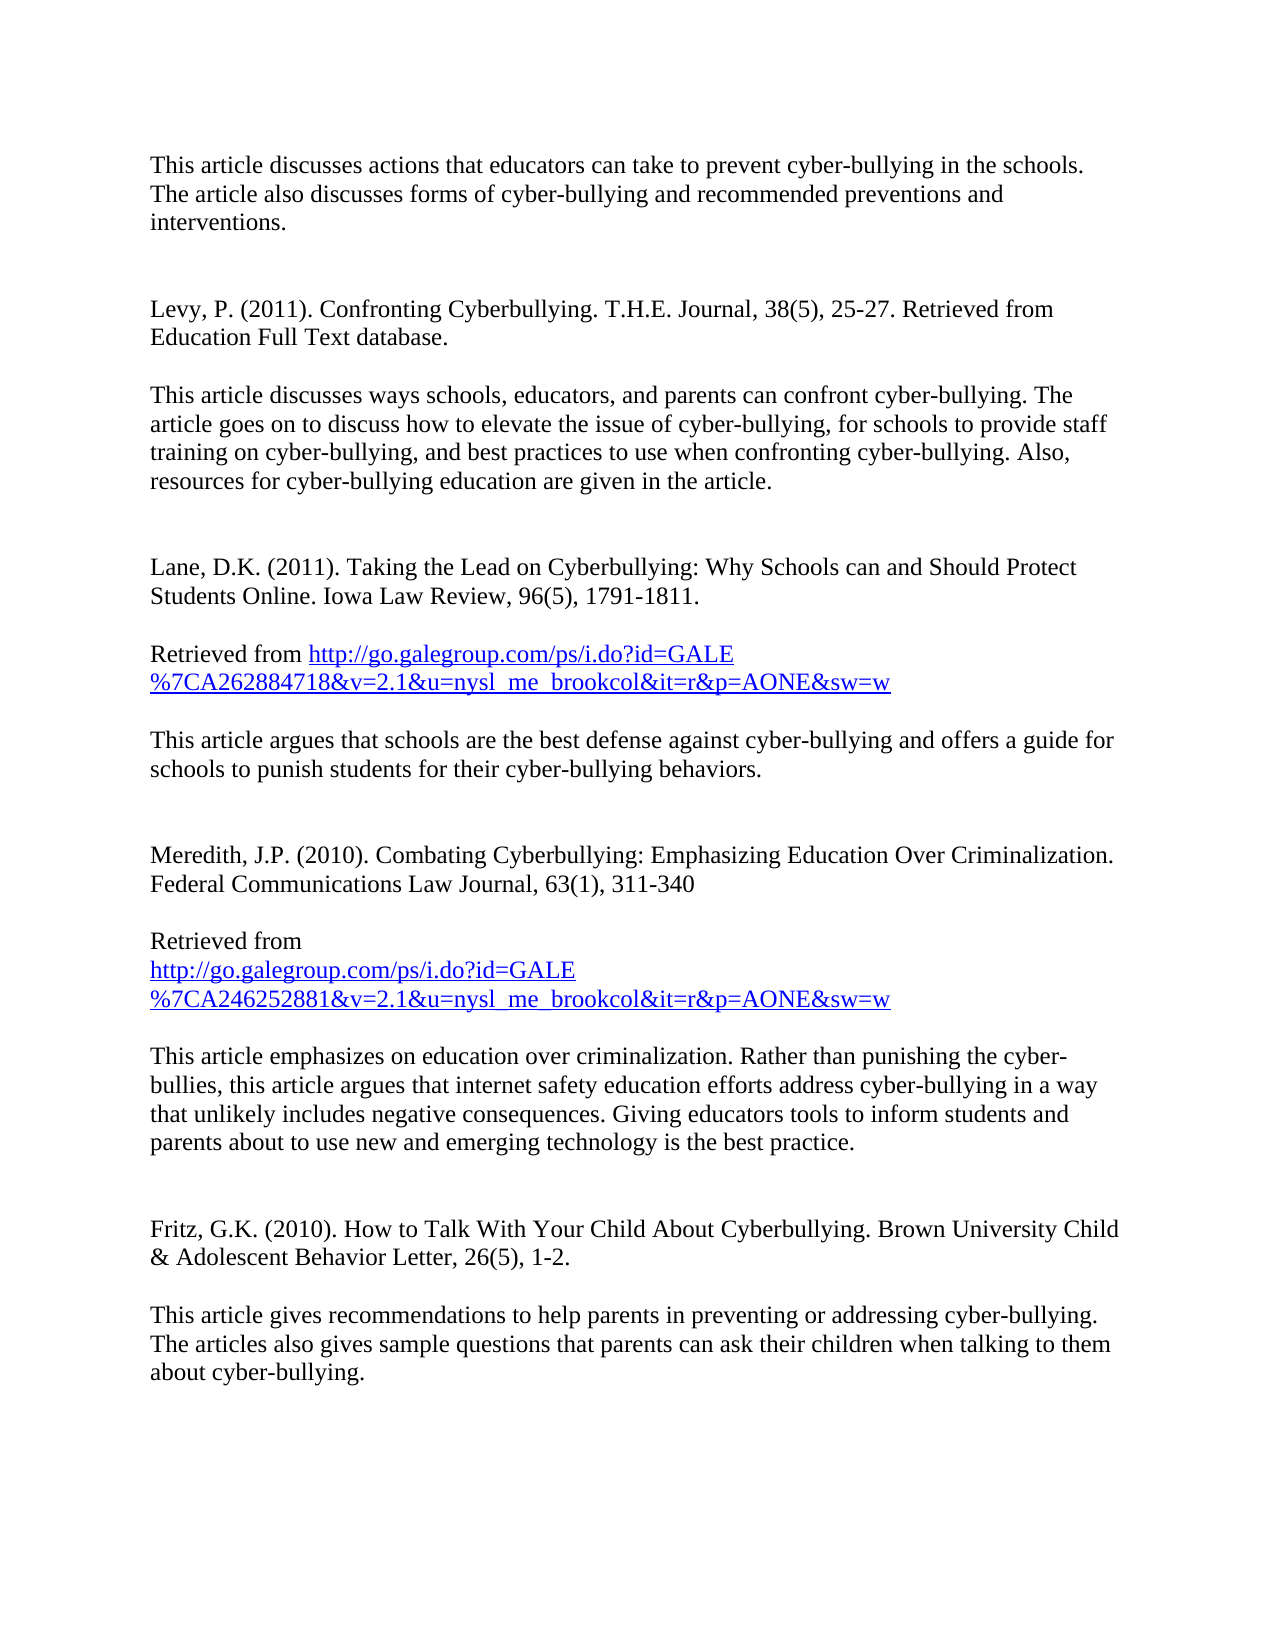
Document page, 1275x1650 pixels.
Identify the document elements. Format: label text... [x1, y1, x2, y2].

text This article argues that schools are the best defense against cyber-bullying and offers a guide for schools to punish students for their cyber-bullying behaviors. [150, 725, 1125, 782]
text This article discusses ways schools, educators, and parents can confront cyber-bullying. The article goes on to discuss how to elevate the issue of cyber-bullying, for schools to provide staff training on cyber-bullying, and best practices to use when confronting cyber-bullying. Also, resources for cyber-bullying education are given in the article. [150, 380, 1125, 495]
text http://go.galegroup.com/ps/i.do?id=GALE%7CA246252881&v=2.1&u=nysl_me_brookcol&it=r&p=AONE&sw=w [150, 955, 1125, 1012]
text Retrieved from http://go.galegroup.com/ps/i.do?id=GALE%7CA262884718&v=2.1&u=nysl_me_brookcol&it=r&p=AONE&sw=w [150, 639, 1125, 696]
text This article gives recommendations to help parents in preventing or addressing cyber-bullying. The articles also gives sample questions that parents can ask their children when talking to them about cyber-bullying. [150, 1300, 1125, 1386]
text Meredith, J.P. (2010). Combating Cyberbullying: Emphasizing Education Over Criminalization. Federal Communications Law Journal, 63(1), 311-340 [150, 840, 1125, 897]
text Retrieved from [150, 926, 1125, 955]
text Fritz, G.K. (2010). How to Talk With Your Child About Cyberbullying. Brown University Child & Adolescent Behavior Letter, 26(5), 1-2. [150, 1214, 1125, 1271]
text This article discusses actions that educators can take to prevent cyber-bullying in the schools. The article also discusses forms of cyber-bullying and recommended preventions and interventions. [150, 150, 1125, 236]
text This article emphasizes on education over criminalization. Rather than punishing the cyber-bullies, this article argues that internet safety education efforts address cyber-bullying in a way that unlikely includes negative consequences. Giving educators tools to inform students and parents about to use new and emerging technology is the best practice. [150, 1041, 1125, 1156]
text Lane, D.K. (2011). Taking the Lead on Cyberbullying: Why Schools can and Should Protect Students Online. Iowa Law Review, 96(5), 1791-1811. [150, 552, 1125, 610]
text Levy, P. (2011). Confronting Cyberbullying. T.H.E. Journal, 38(5), 25-27. Retrieved from Education Full Text database. [150, 294, 1125, 351]
